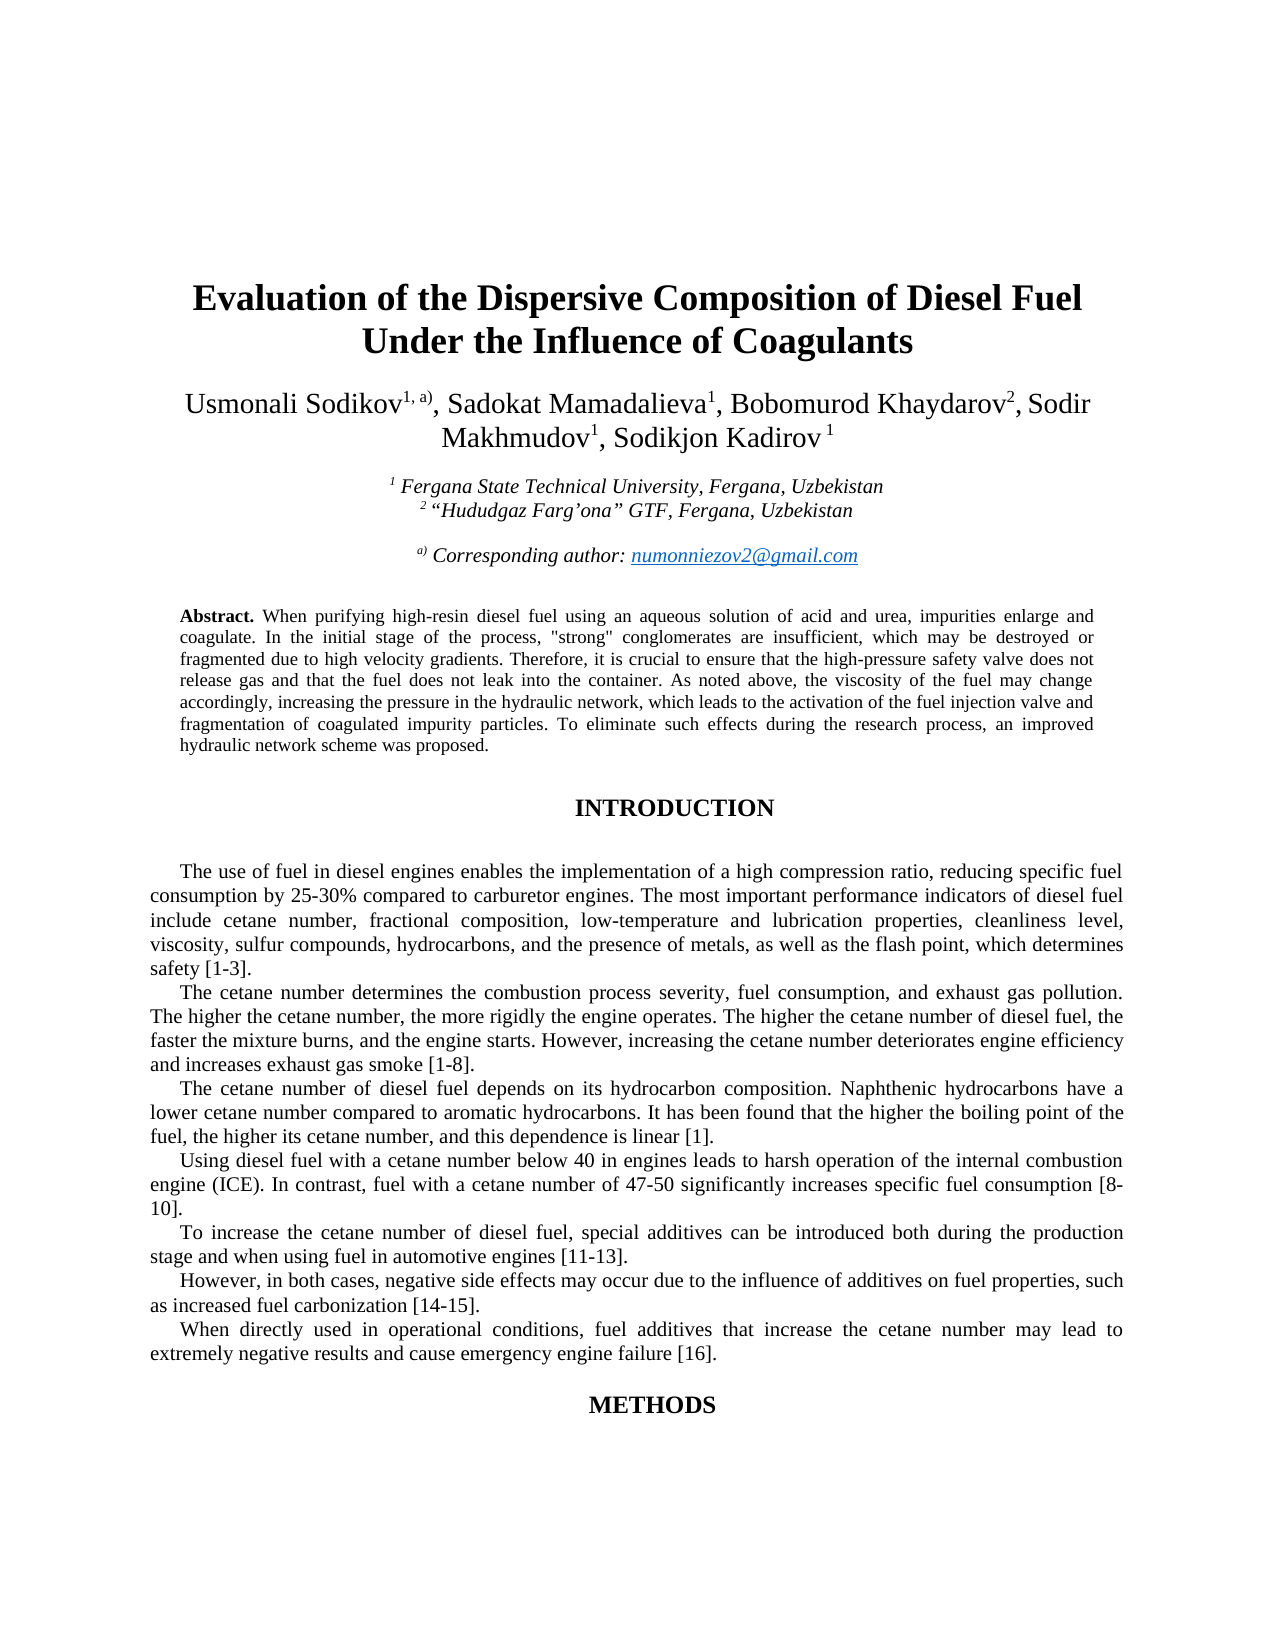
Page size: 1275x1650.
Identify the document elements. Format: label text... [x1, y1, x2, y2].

text The cetane number of diesel fuel depends on its hydrocarbon composition. Naphthenic hydrocarbons have a lower cetane number compared to aromatic hydrocarbons. It has been found that the higher the boiling point of the fuel, the higher its cetane number, and this dependence is linear [1]. [150, 1076, 1125, 1148]
text When directly used in operational conditions, fuel additives that increase the cetane number may lead to extremely negative results and cause emergency engine failure [16]. [150, 1317, 1125, 1365]
text To increase the cetane number of diesel fuel, special additives can be introduced both during the production stage and when using fuel in automotive engines [11-13]. [150, 1220, 1125, 1268]
text a) Corresponding author: numonniezov2@gmail.com [150, 543, 1125, 567]
text METHODS [150, 1390, 1125, 1418]
text INTRODUCTION [150, 793, 1125, 822]
text 2 “Hududgaz Farg’ona” GTF, Fergana, Uzbekistan [150, 498, 1125, 522]
text However, in both cases, negative side effects may occur due to the influence of additives on fuel properties, such as increased fuel carbonization [14-15]. [150, 1268, 1125, 1317]
text The cetane number determines the combustion process severity, fuel consumption, and exhaust gas pollution. The higher the cetane number, the more rigidly the engine operates. The higher the cetane number of diesel fuel, the faster the mixture burns, and the engine starts. However, increasing the cetane number deteriorates engine efficiency and increases exhaust gas smoke [1-8]. [150, 980, 1125, 1076]
text Evaluation of the Dispersive Composition of Diesel Fuel Under the Influence of Coagulants [150, 275, 1125, 361]
text Abstract. When purifying high-resin diesel fuel using an aqueous solution of acid and urea, impurities enlarge and coagulate. In the initial stage of the process, "strong" conglomerates are insufficient, which may be destroyed or fragmented due to high velocity gradients. Therefore, it is crucial to ensure that the high-pressure safety valve does not release gas and that the fuel does not leak into the container. As noted above, the viscosity of the fuel may change accordingly, increasing the pressure in the hydraulic network, which leads to the activation of the fuel injection valve and fragmentation of coagulated impurity particles. To eliminate such effects during the research process, an improved hydraulic network scheme was proposed. [179, 605, 1095, 756]
text Using diesel fuel with a cetane number below 40 in engines leads to harsh operation of the internal combustion engine (ICE). In contrast, fuel with a cetane number of 47-50 significantly increases specific fuel consumption [8-10]. [150, 1148, 1125, 1220]
text The use of fuel in diesel engines enables the implementation of a high compression ratio, reducing specific fuel consumption by 25-30% compared to carburetor engines. The most important performance indicators of diesel fuel include cetane number, fractional composition, low-temperature and lubrication properties, cleanliness level, viscosity, sulfur compounds, hydrocarbons, and the presence of metals, as well as the flash point, which determines safety [1-3]. [150, 859, 1125, 980]
text Usmonali Sodikov1, a), Sadokat Mamadalieva1, Bobomurod Khaydarov2, Sodir Makhmudov1, Sodikjon Kadirov 1 [150, 386, 1125, 453]
text 1 Fergana State Technical University, Fergana, Uzbekistan [150, 474, 1125, 498]
